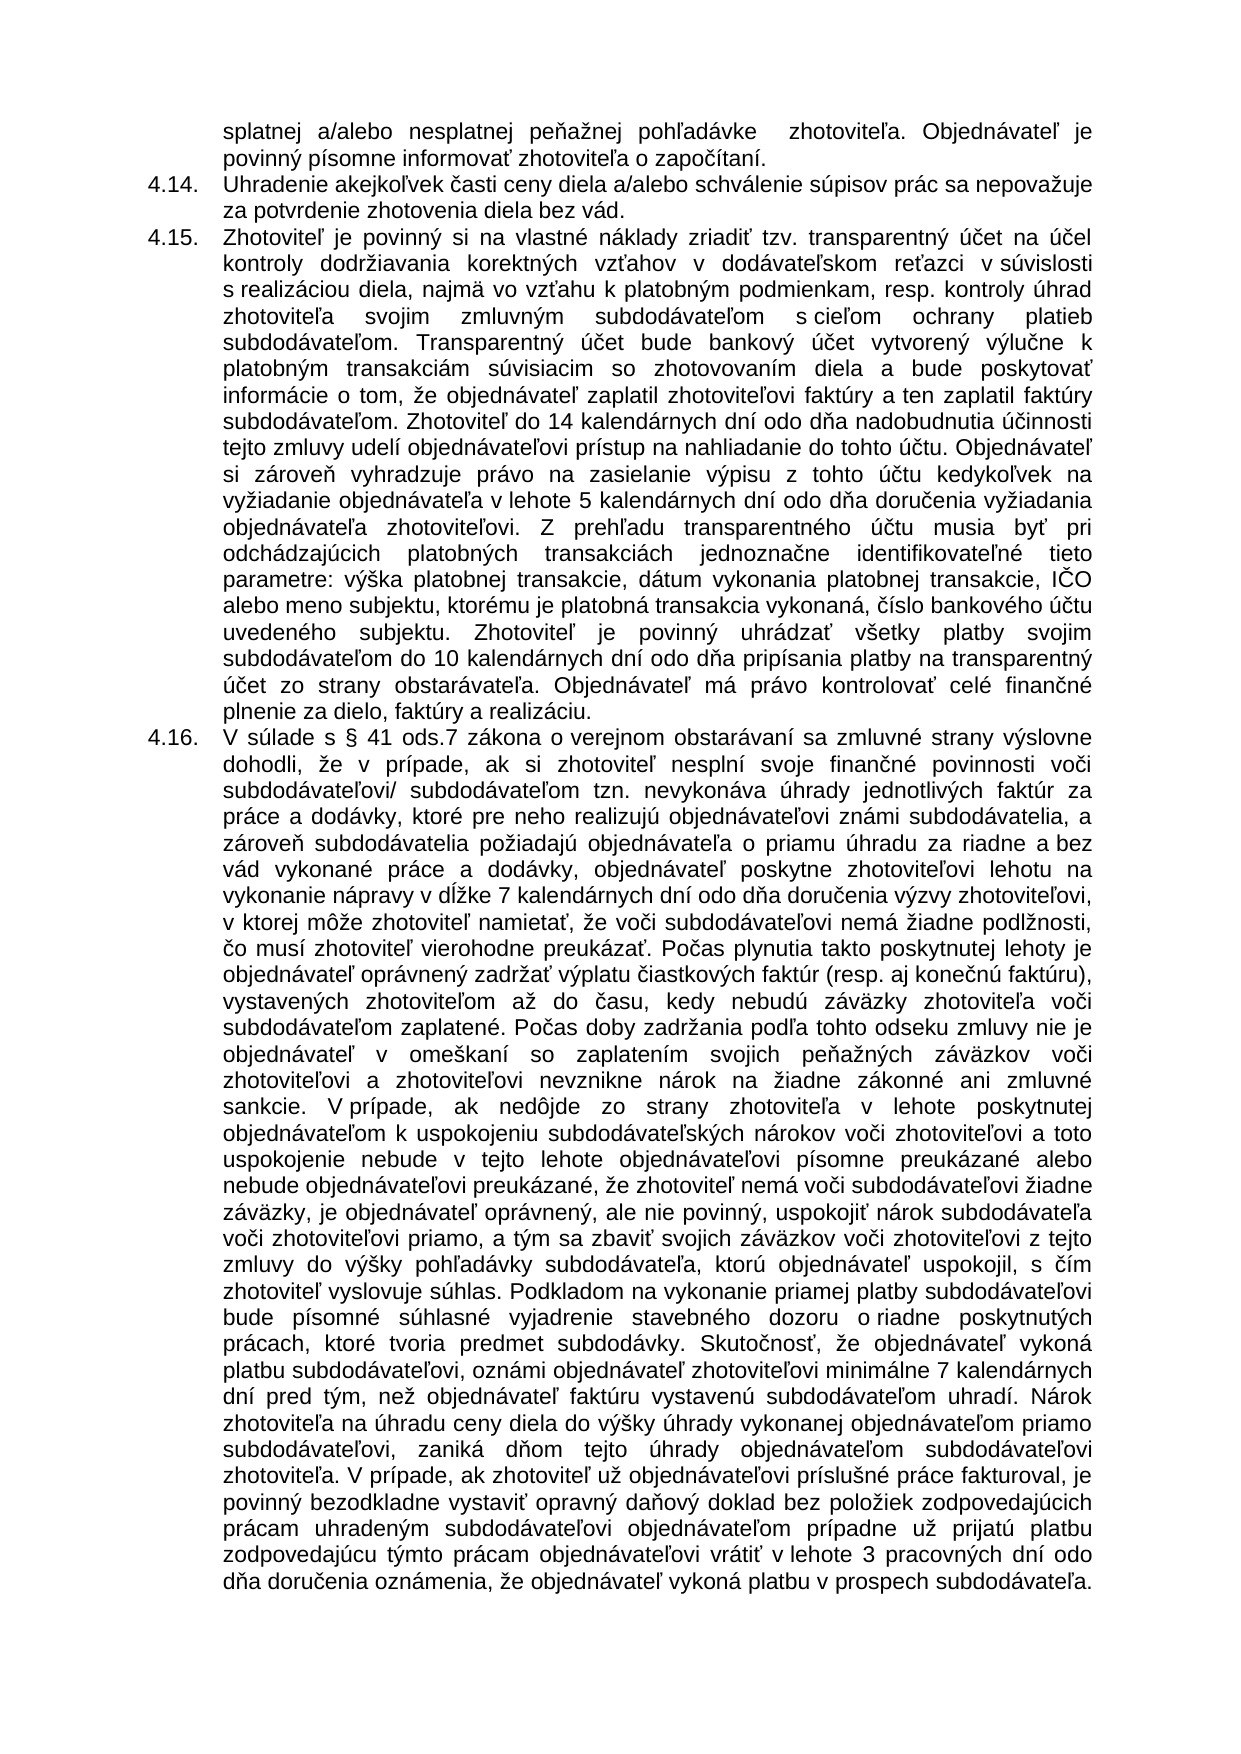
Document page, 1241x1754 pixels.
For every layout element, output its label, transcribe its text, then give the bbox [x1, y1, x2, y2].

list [148, 118, 1093, 171]
list Zhotoviteľ je povinný si na vlastné náklady zriadiť tzv. transparentný účet na účel kontroly dodržiavania korektných vzťahov v dodávateľskom reťazci v súvislosti s realizáciou diela, najmä vo vzťahu k platobným podmienkam, resp. kontroly úhrad zhotoviteľa svojim zmluvným subdodávateľom s cieľom ochrany platieb subdodávateľom. Transparentný účet bude bankový účet vytvorený výlučne k platobným transakciám súvisiacim so zhotovovaním diela a bude poskytovať informácie o tom, že objednávateľ zaplatil zhotoviteľovi faktúry a ten zaplatil faktúry subdodávateľom. Zhotoviteľ do 14 kalendárnych dní odo dňa nadobudnutia účinnosti tejto zmluvy udelí objednávateľovi prístup na nahliadanie do tohto účtu. Objednávateľ si zároveň vyhradzuje právo na zasielanie výpisu z tohto účtu kedykoľvek na vyžiadanie objednávateľa v lehote 5 kalendárnych dní odo dňa doručenia vyžiadania objednávateľa zhotoviteľovi. Z prehľadu transparentného účtu musia byť pri odchádzajúcich platobných transakciách jednoznačne identifikovateľné tieto parametre: výška platobnej transakcie, dátum vykonania platobnej transakcie, IČO alebo meno subjektu, ktorému je platobná transakcia vykonaná, číslo bankového účtu uvedeného subjektu. Zhotoviteľ je povinný uhrádzať všetky platby svojim subdodávateľom do 10 kalendárnych dní odo dňa pripísania platby na transparentný účet zo strany obstarávateľa. Objednávateľ má právo kontrolovať celé finančné plnenie za dielo, faktúry a realizáciu. [148, 223, 1093, 724]
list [148, 724, 1093, 1594]
list Uhradenie akejkoľvek časti ceny diela a/alebo schválenie súpisov prác sa nepovažuje za potvrdenie zhotovenia diela bez vád. [148, 171, 1093, 223]
